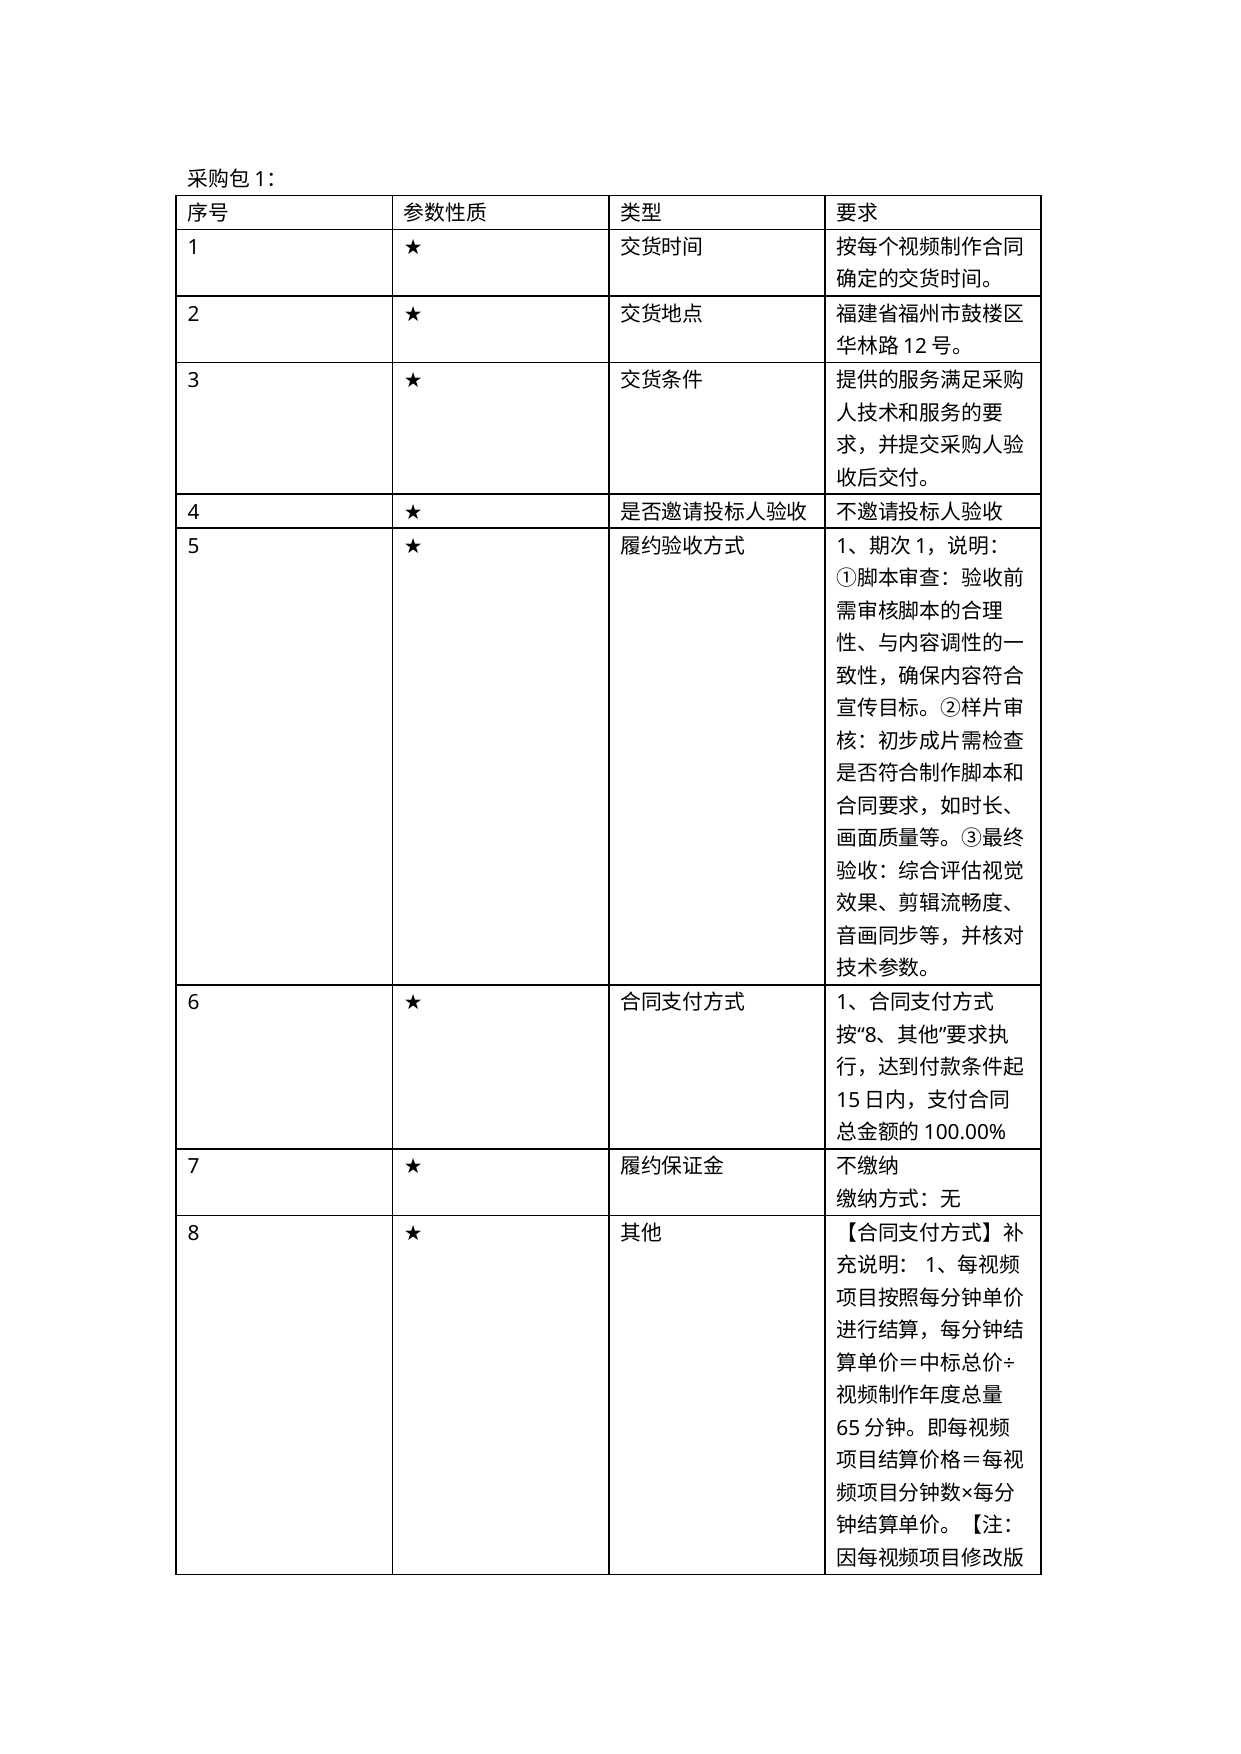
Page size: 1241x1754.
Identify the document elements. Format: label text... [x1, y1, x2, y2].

text 采购包1： [187, 162, 1053, 194]
table_cell 按每个视频制作合同确定的交货时间。 [826, 230, 1040, 295]
table_header 参数性质 [393, 196, 608, 228]
table_cell 5 [177, 529, 392, 984]
table_cell 2 [177, 297, 392, 362]
table_cell ★ [393, 297, 608, 362]
table_cell ★ [393, 495, 608, 527]
table_cell 不缴纳 缴纳方式：无 [826, 1150, 1040, 1214]
table_cell 交货地点 [610, 297, 824, 362]
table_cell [826, 1216, 1040, 1573]
table_cell 其他 [610, 1216, 824, 1573]
table_cell 1、期次1，说明：①脚本审查：验收前需审核脚本的合理性、与内容调性的一致性，确保内容符合宣传目标。②样片审核：初步成片需检查是否符合制作脚本和合同要求，如时长、画面质量等。③最终验收：综合评估视觉效果、剪辑流畅度、音画同步等，并核对技术参数。 [826, 529, 1040, 984]
table_header 要求 [826, 196, 1040, 228]
table_cell ★ [393, 1150, 608, 1214]
table_cell 3 [177, 363, 392, 493]
table_cell 交货时间 [610, 230, 824, 295]
table_cell ★ [393, 986, 608, 1148]
table_cell 是否邀请投标人验收 [610, 495, 824, 527]
table_cell 提供的服务满足采购人技术和服务的要求，并提交采购人验收后交付。 [826, 363, 1040, 493]
table_header 类型 [610, 196, 824, 228]
table_header 序号 [177, 196, 392, 228]
table_cell 履约验收方式 [610, 529, 824, 984]
table_cell 8 [177, 1216, 392, 1573]
table_cell 7 [177, 1150, 392, 1214]
table_cell 1、合同支付方式按“8、其他”要求执行，达到付款条件起15日内，支付合同总金额的100.00% [826, 986, 1040, 1148]
table_cell ★ [393, 1216, 608, 1573]
table_cell 1 [177, 230, 392, 295]
table_cell 履约保证金 [610, 1150, 824, 1214]
table_cell 福建省福州市鼓楼区华林路12号。 [826, 297, 1040, 362]
table_cell ★ [393, 230, 608, 295]
table_cell ★ [393, 529, 608, 984]
table_cell ★ [393, 363, 608, 493]
table_cell 6 [177, 986, 392, 1148]
table_cell 不邀请投标人验收 [826, 495, 1040, 527]
table_cell 合同支付方式 [610, 986, 824, 1148]
table_cell 4 [177, 495, 392, 527]
table_cell 交货条件 [610, 363, 824, 493]
